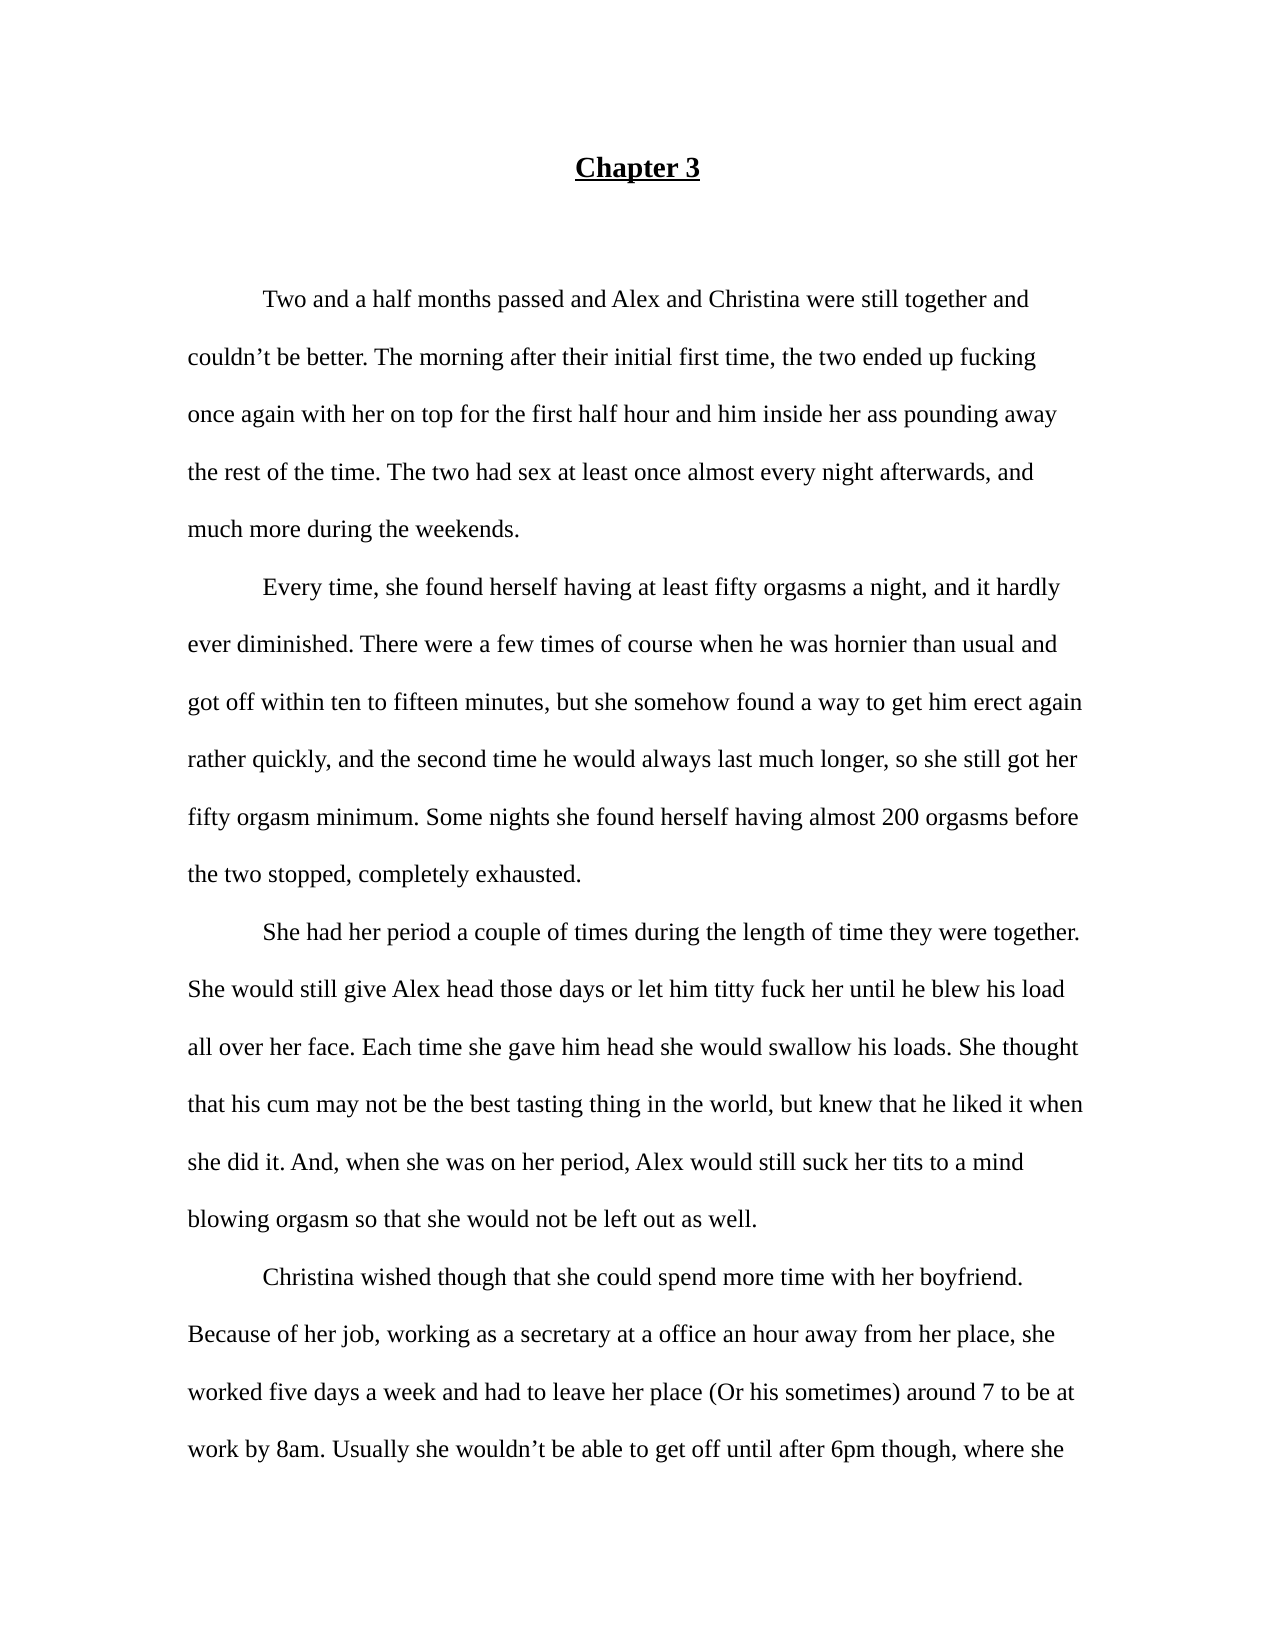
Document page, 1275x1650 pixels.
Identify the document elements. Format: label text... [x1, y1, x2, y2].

text Every time, she found herself having at least fifty orgasms a night, and it hardly ever diminished. There were a few times of course when he was hornier than usual and got off within ten to fifteen minutes, but she somehow found a way to get him erect again rather quickly, and the second time he would always last much longer, so she still got her fifty orgasm minimum. Some nights she found herself having almost 200 orgasms before the two stopped, completely exhausted. [187, 572, 1087, 888]
text Chapter 3 [187, 150, 1087, 183]
text Two and a half months passed and Alex and Christina were still together and couldn’t be better. The morning after their initial first time, the two ended up fucking once again with her on top for the first half hour and him inside her ass pounding away the rest of the time. The two had sex at least once almost every night afterwards, and much more during the weekends. [187, 284, 1087, 543]
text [187, 1262, 1087, 1463]
text She had her period a couple of times during the length of time they were together. She would still give Alex head those days or let him titty fuck her until he blew his load all over her face. Each time she gave him head she would swallow his loads. She thought that his cum may not be the best tasting thing in the world, but knew that he liked it when she did it. And, when she was on her period, Alex would still suck her tits to a mind blowing orgasm so that she would not be left out as well. [187, 917, 1087, 1233]
